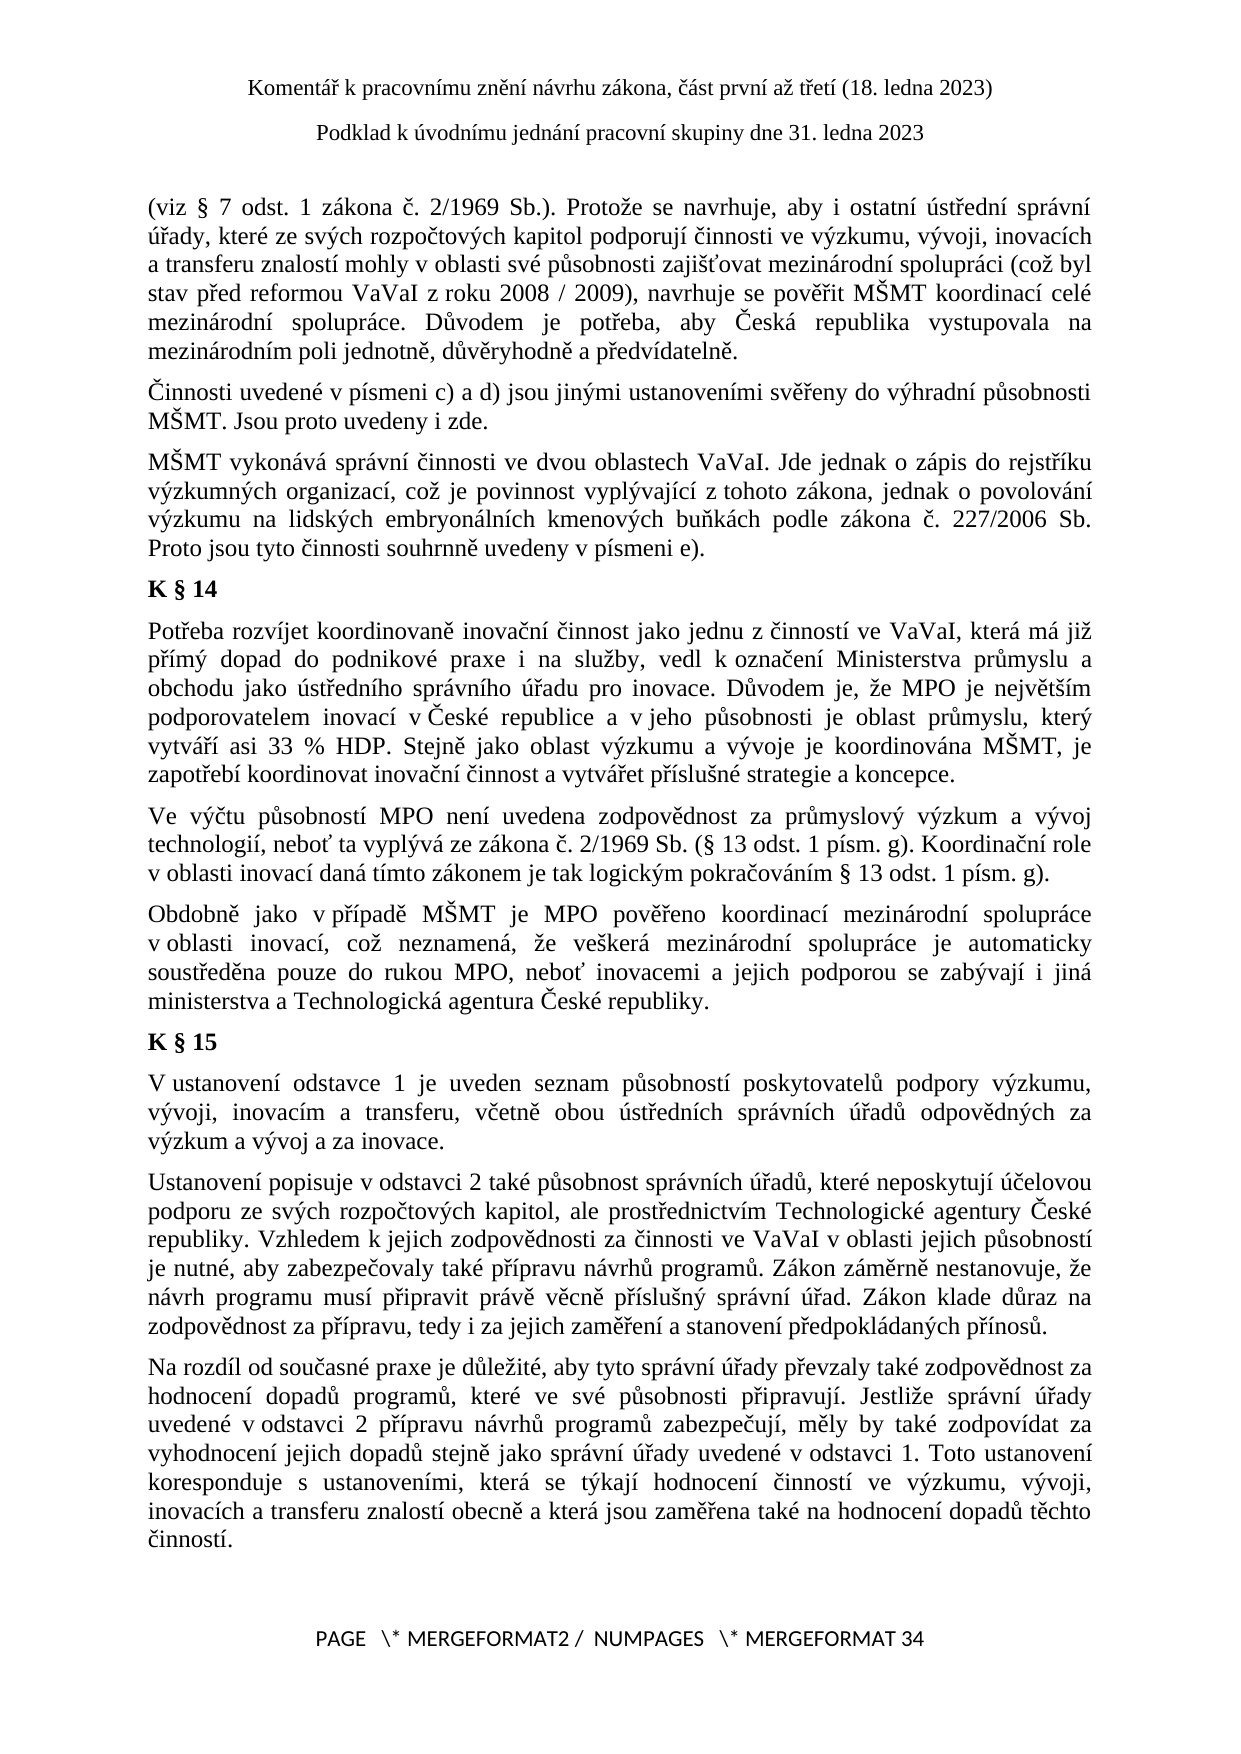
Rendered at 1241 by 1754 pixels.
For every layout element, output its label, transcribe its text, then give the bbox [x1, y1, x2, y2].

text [148, 192, 1092, 364]
text Obdobně jako v případě MŠMT je MPO pověřeno koordinací mezinárodní spolupráce v oblasti inovací, což neznamená, že veškerá mezinárodní spolupráce je automaticky soustředěna pouze do rukou MPO, neboť inovacemi a jejich podporou se zabývají i jiná ministerstva a Technologická agentura České republiky. [148, 899, 1092, 1014]
text K § 15 [148, 1027, 1092, 1056]
text MŠMT vykonává správní činnosti ve dvou oblastech VaVaI. Jde jednak o zápis do rejstříku výzkumných organizací, což je povinnost vyplývající z tohoto zákona, jednak o povolování výzkumu na lidských embryonálních kmenových buňkách podle zákona č. 227/2006 Sb. Proto jsou tyto činnosti souhrnně uvedeny v písmeni e). [148, 447, 1092, 562]
text Ustanovení popisuje v odstavci 2 také působnost správních úřadů, které neposkytují účelovou podporu ze svých rozpočtových kapitol, ale prostřednictvím Technologické agentury České republiky. Vzhledem k jejich zodpovědnosti za činnosti ve VaVaI v oblasti jejich působností je nutné, aby zabezpečovaly také přípravu návrhů programů. Zákon záměrně nestanovuje, že návrh programu musí připravit právě věcně příslušný správní úřad. Zákon klade důraz na zodpovědnost za přípravu, tedy i za jejich zaměření a stanovení předpokládaných přínosů. [148, 1167, 1092, 1339]
text K § 14 [148, 574, 1092, 603]
text Na rozdíl od současné praxe je důležité, aby tyto správní úřady převzaly také zodpovědnost za hodnocení dopadů programů, které ve své působnosti připravují. Jestliže správní úřady uvedené v odstavci 2 přípravu návrhů programů zabezpečují, měly by také zodpovídat za vyhodnocení jejich dopadů stejně jako správní úřady uvedené v odstavci 1. Toto ustanovení koresponduje s ustanoveními, která se týkají hodnocení činností ve výzkumu, vývoji, inovacích a transferu znalostí obecně a která jsou zaměřena také na hodnocení dopadů těchto činností. [148, 1352, 1092, 1553]
text Potřeba rozvíjet koordinovaně inovační činnost jako jednu z činností ve VaVaI, která má již přímý dopad do podnikové praxe i na služby, vedl k označení Ministerstva průmyslu a obchodu jako ústředního správního úřadu pro inovace. Důvodem je, že MPO je největším podporovatelem inovací v České republice a v jeho působnosti je oblast průmyslu, který vytváří asi 33 % HDP. Stejně jako oblast výzkumu a vývoje je koordinována MŠMT, je zapotřebí koordinovat inovační činnost a vytvářet příslušné strategie a koncepce. [148, 616, 1092, 788]
text Ve výčtu působností MPO není uvedena zodpovědnost za průmyslový výzkum a vývoj technologií, neboť ta vyplývá ze zákona č. 2/1969 Sb. (§ 13 odst. 1 písm. g). Koordinační role v oblasti inovací daná tímto zákonem je tak logickým pokračováním § 13 odst. 1 písm. g). [148, 801, 1092, 887]
text V ustanovení odstavce 1 je uveden seznam působností poskytovatelů podpory výzkumu, vývoji, inovacím a transferu, včetně obou ústředních správních úřadů odpovědných za výzkum a vývoj a za inovace. [148, 1068, 1092, 1154]
text Činnosti uvedené v písmeni c) a d) jsou jinými ustanoveními svěřeny do výhradní působnosti MŠMT. Jsou proto uvedeny i zde. [148, 377, 1092, 434]
